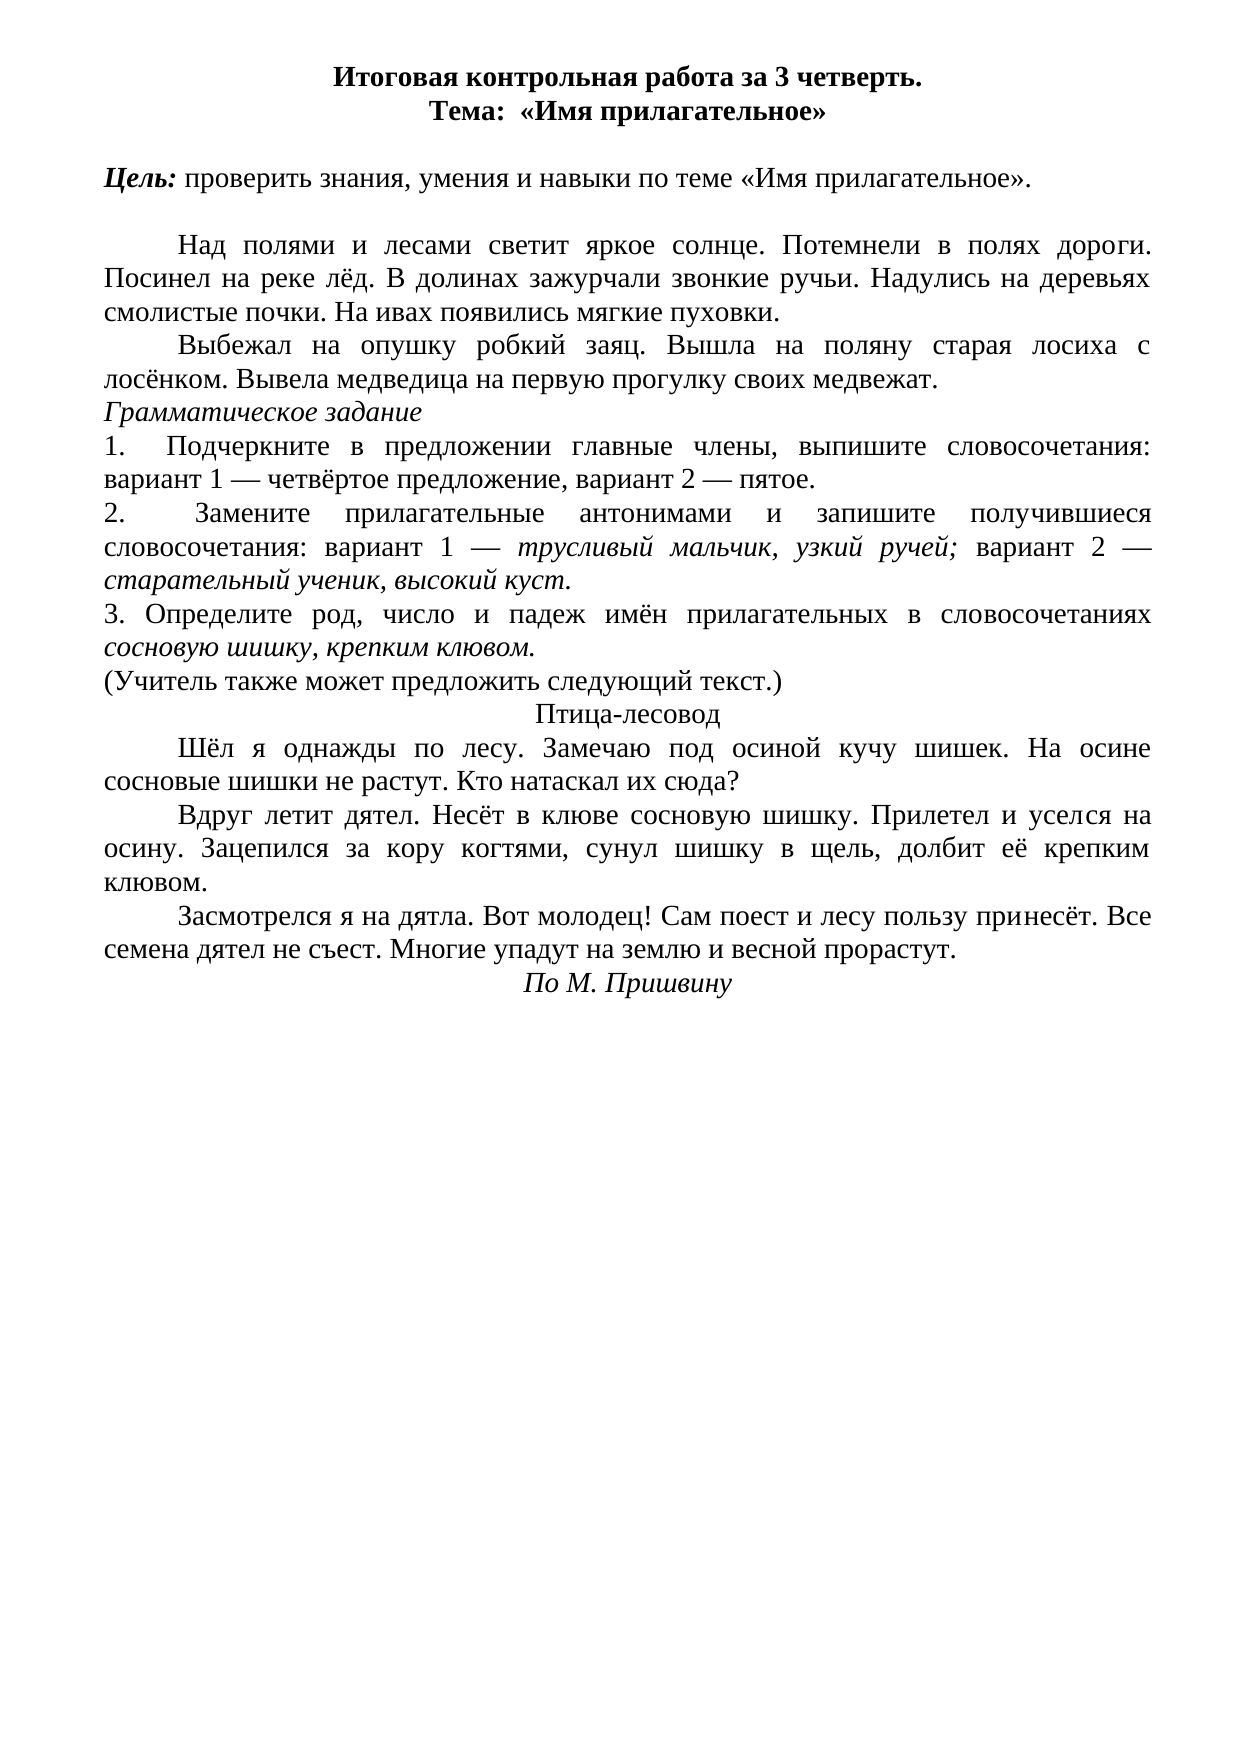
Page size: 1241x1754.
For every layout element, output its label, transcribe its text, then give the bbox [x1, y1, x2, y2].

text Над полями и лесами светит яркое солнце. Потемнели в полях дороги. Посинел на реке лёд. В долинах зажурчали звонкие ручьи. Надулись на деревьях смолистые почки. На ивах появились мягкие пуховки. [103, 227, 1152, 327]
text Выбежал на опушку робкий заяц. Вышла на поляну старая лосиха с лосёнком. Вывела медведица на первую прогулку своих медвежат. [103, 327, 1152, 394]
text (Учитель также может предложить следующий текст.) [103, 663, 1152, 696]
text По М. Пришвину [103, 965, 1152, 998]
text Засмотрелся я на дятла. Вот молодец! Сам поест и лесу пользу принесёт. Все семена дятел не съест. Многие упадут на землю и весной прорастут. [103, 898, 1152, 965]
text Грамматическое задание [103, 394, 1152, 428]
text Тема: «Имя прилагательное» [103, 93, 1152, 126]
text Цель: проверить знания, умения и навыки по теме «Имя прилагательное». [103, 160, 1152, 193]
text Птица-лесовод [103, 696, 1152, 730]
text 3. Определите род, число и падеж имён прилагательных в словосочетаниях сосновую шишку, крепким клювом. [103, 596, 1152, 663]
text 2. Замените прилагательные антонимами и запишите получившиеся словосочетания: вариант 1 — трусливый мальчик, узкий ручей; вариант 2 — старательный ученик, высокий куст. [103, 495, 1152, 596]
text Итоговая контрольная работа за 3 четверть. [103, 59, 1152, 93]
text Шёл я однажды по лесу. Замечаю под осиной кучу шишек. На осине сосновые шишки не растут. Кто натаскал их сюда? [103, 730, 1152, 797]
text 1. Подчеркните в предложении главные члены, выпишите словосочетания: вариант 1 — четвёртое предложение, вариант 2 — пятое. [103, 428, 1152, 495]
text Вдруг летит дятел. Несёт в клюве сосновую шишку. Прилетел и уселся на осину. Зацепился за кору когтями, сунул шишку в щель, долбит её крепким клювом. [103, 797, 1152, 898]
